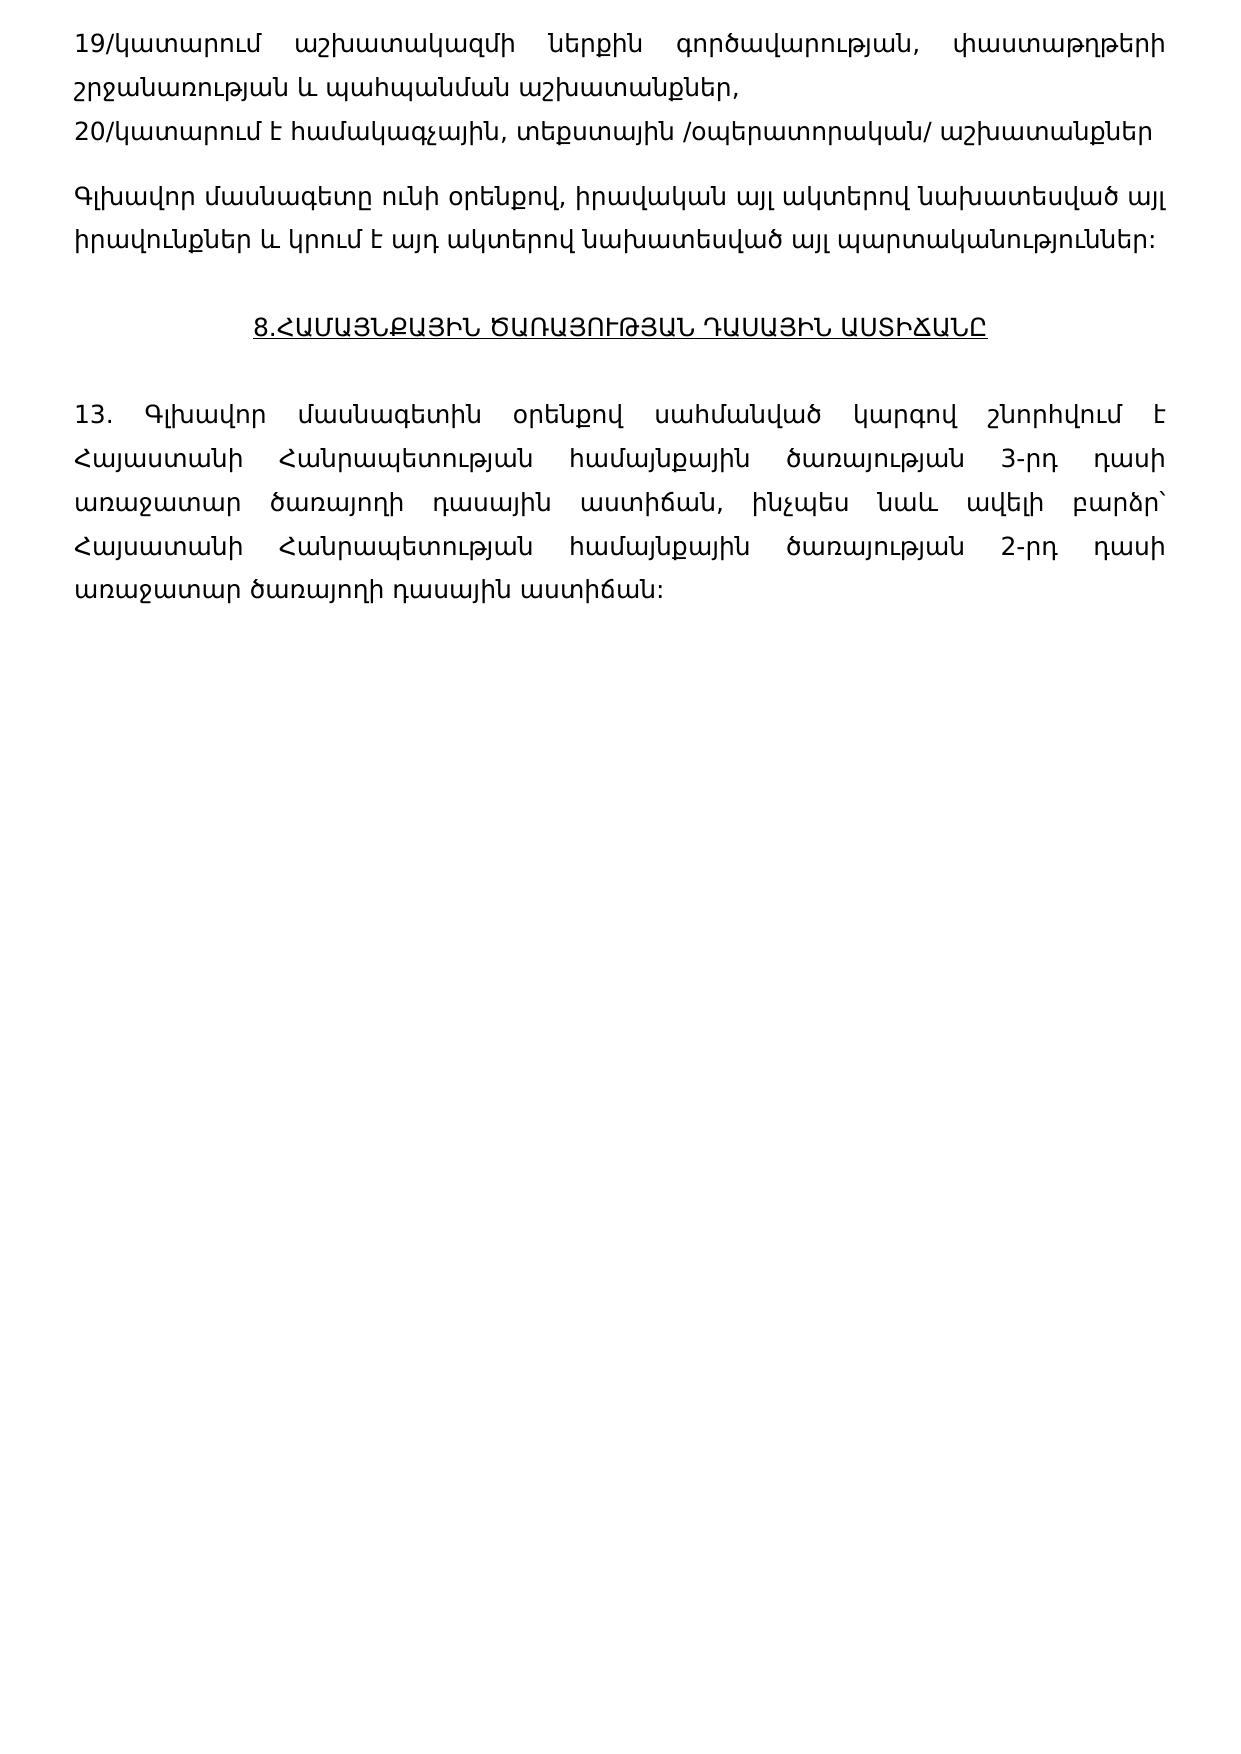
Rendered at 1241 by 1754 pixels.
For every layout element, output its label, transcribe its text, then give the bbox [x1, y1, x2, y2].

text 8.ՀԱՄԱՅՆՔԱՅԻՆ ԾԱՌԱՅՈՒԹՅԱՆ ԴԱՍԱՅԻՆ ԱՍՏԻՃԱՆԸ [74, 313, 1167, 342]
list 19/կատարում աշխատակազմի ներքին գործավարության, փաստաթղթերի շրջանառության և պահպանման աշխատանքներ, [74, 29, 1167, 102]
list 20/կատարում է համակագչային, տեքստային /օպերատորական/ աշխատանքներ [74, 117, 1167, 146]
text 13. Գլխավոր մասնագետին օրենքով սահմանված կարգով շնորհվում է Հայաստանի Հանրապետության համայնքային ծառայության 3-րդ դասի առաջատար ծառայողի դասային աստիճան, ինչպես նաև ավելի բարձր՝ Հայսատանի Հանրապետության համայնքային ծառայության 2-րդ դասի առաջատար ծառայողի դասային աստիճան: [74, 400, 1167, 604]
text Գլխավոր մասնագետը ունի օրենքով, իրավական այլ ակտերով նախատեսված այլ իրավունքներ և կրում է այդ ակտերով նախատեսված այլ պարտականություններ: [74, 182, 1167, 254]
